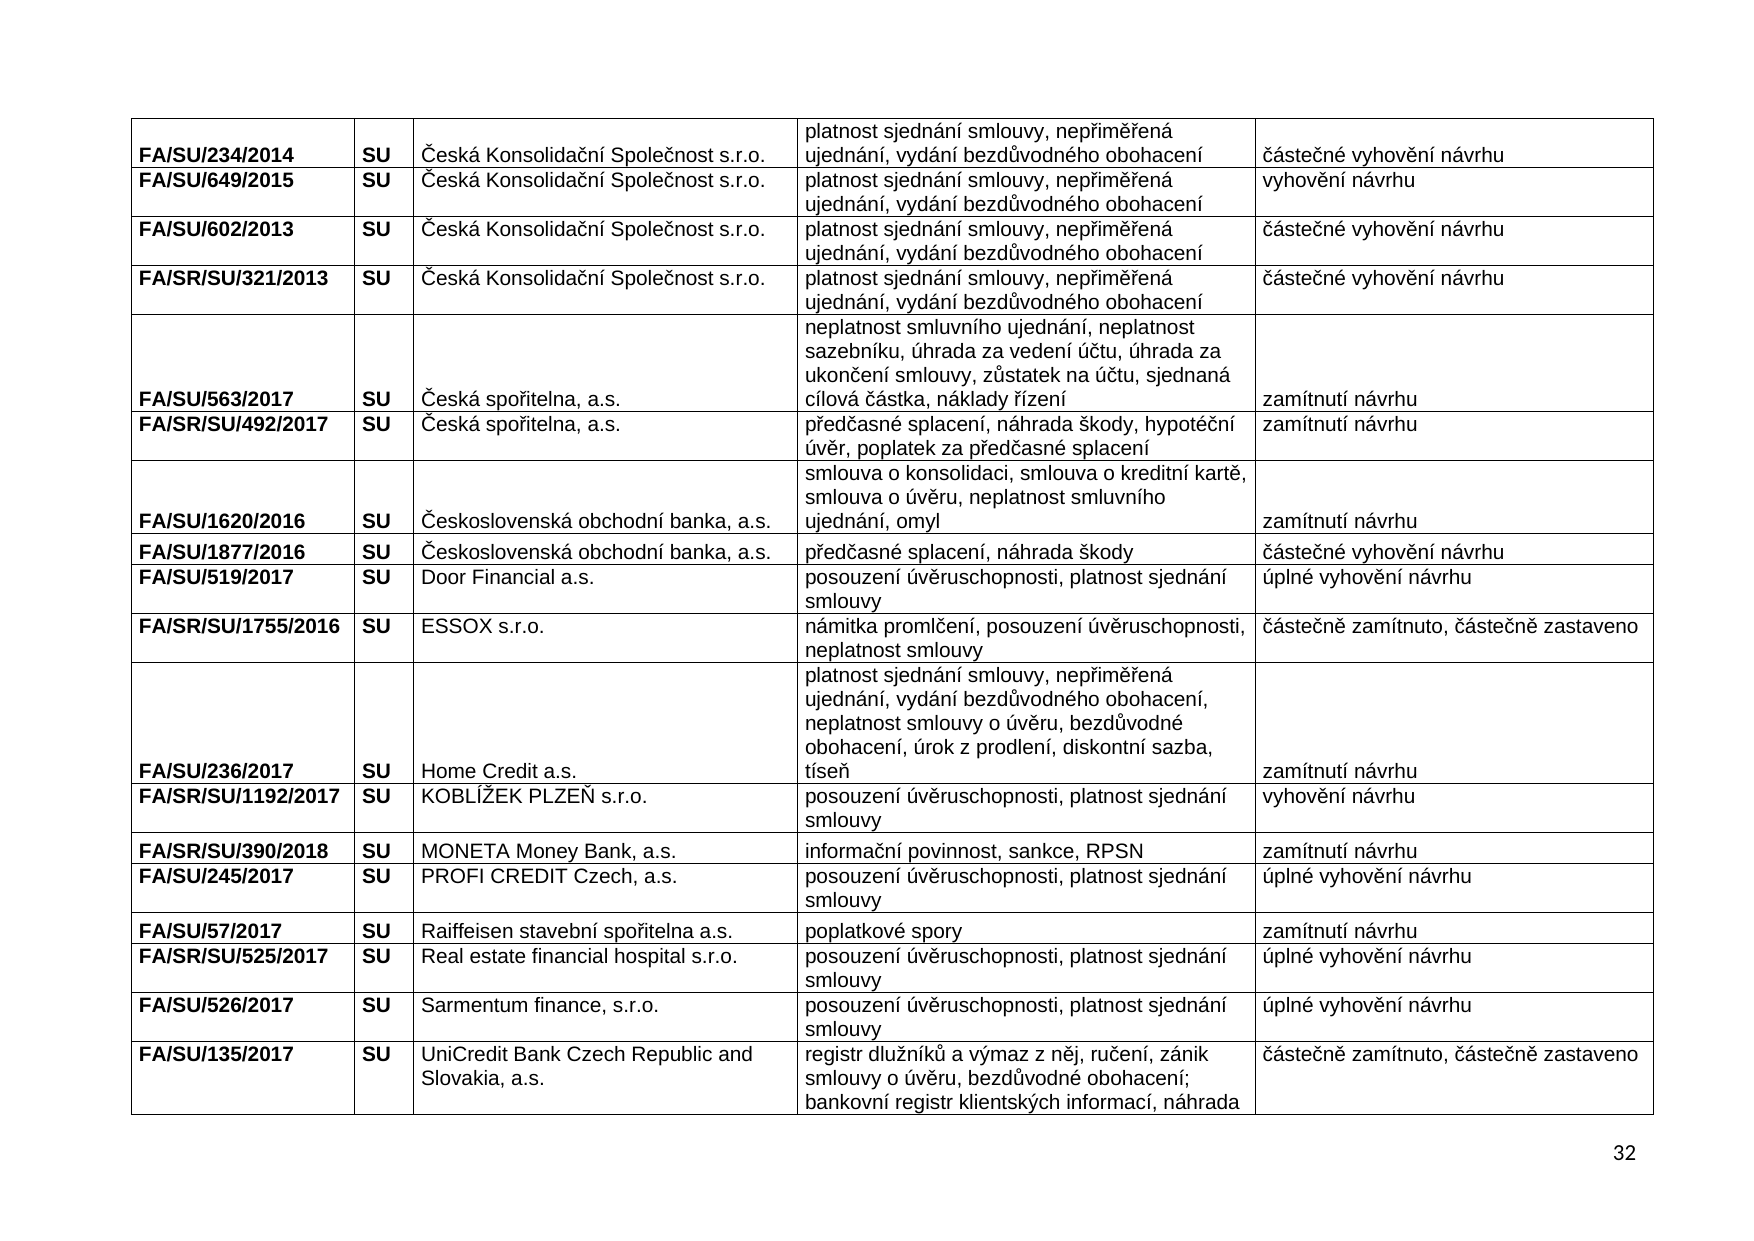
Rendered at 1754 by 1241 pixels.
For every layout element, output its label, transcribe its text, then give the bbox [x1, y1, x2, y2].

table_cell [1256, 1042, 1653, 1114]
table_cell Real estate financial hospital s.r.o. [414, 944, 797, 992]
table_cell úplné vyhovění návrhu [1256, 864, 1653, 912]
table_cell neplatnost smluvního ujednání, neplatnost sazebníku, úhrada za vedení účtu, úhrada za ukončení smlouvy, zůstatek na účtu, sjednaná cílová částka, náklady řízení [798, 315, 1255, 411]
table_cell Česká Konsolidační Společnost s.r.o. [414, 217, 797, 265]
table_cell předčasné splacení, náhrada škody, hypotéční úvěr, poplatek za předčasné splacení [798, 412, 1255, 460]
table_cell FA/SR/SU/1192/2017 [132, 784, 354, 832]
table_cell SU [355, 864, 413, 912]
table_cell vyhovění návrhu [1256, 784, 1653, 832]
table_cell FA/SU/602/2013 [132, 217, 354, 265]
table_cell SU [355, 217, 413, 265]
table_cell předčasné splacení, náhrada škody [798, 534, 1255, 564]
table_cell SU [355, 534, 413, 564]
table_cell FA/SU/57/2017 [132, 913, 354, 943]
table_cell posouzení úvěruschopnosti, platnost sjednání smlouvy [798, 944, 1255, 992]
table_cell SU [355, 1042, 413, 1114]
table_cell Československá obchodní banka, a.s. [414, 534, 797, 564]
table_cell zamítnutí návrhu [1256, 913, 1653, 943]
table_cell FA/SR/SU/1755/2016 [132, 614, 354, 662]
table_cell FA/SU/519/2017 [132, 565, 354, 613]
table_cell zamítnutí návrhu [1256, 461, 1653, 533]
table_cell Door Financial a.s. [414, 565, 797, 613]
table_cell SU [355, 784, 413, 832]
table_cell posouzení úvěruschopnosti, platnost sjednání smlouvy [798, 864, 1255, 912]
table_cell částečné vyhovění návrhu [1256, 266, 1653, 314]
table_cell FA/SU/234/2014 [132, 119, 354, 167]
table_cell informační povinnost, sankce, RPSN [798, 833, 1255, 863]
table_cell vyhovění návrhu [1256, 168, 1653, 216]
table_cell posouzení úvěruschopnosti, platnost sjednání smlouvy [798, 784, 1255, 832]
table_cell SU [355, 266, 413, 314]
table_cell SU [355, 315, 413, 411]
table_cell SU [355, 944, 413, 992]
table_cell částečné vyhovění návrhu [1256, 534, 1653, 564]
table_cell částečné vyhovění návrhu [1256, 217, 1653, 265]
table_cell platnost sjednání smlouvy, nepřiměřená ujednání, vydání bezdůvodného obohacení [798, 168, 1255, 216]
table_cell poplatkové spory [798, 913, 1255, 943]
table_cell částečné vyhovění návrhu [1256, 119, 1653, 167]
table_cell platnost sjednání smlouvy, nepřiměřená ujednání, vydání bezdůvodného obohacení [798, 266, 1255, 314]
table_cell SU [355, 565, 413, 613]
table_cell FA/SR/SU/492/2017 [132, 412, 354, 460]
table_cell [414, 119, 797, 167]
table_cell platnost sjednání smlouvy, nepřiměřená ujednání, vydání bezdůvodného obohacení [798, 217, 1255, 265]
table_cell ESSOX s.r.o. [414, 614, 797, 662]
table_cell zamítnutí návrhu [1256, 412, 1653, 460]
table_cell Česká spořitelna, a.s. [414, 315, 797, 411]
table_cell zamítnutí návrhu [1256, 833, 1653, 863]
table_cell úplné vyhovění návrhu [1256, 944, 1653, 992]
table_cell SU [355, 913, 413, 943]
table_cell FA/SR/SU/525/2017 [132, 944, 354, 992]
table_cell Česká spořitelna, a.s. [414, 412, 797, 460]
table_cell KOBLÍŽEK PLZEŇ s.r.o. [414, 784, 797, 832]
table_cell FA/SU/135/2017 [132, 1042, 354, 1114]
table_cell smlouva o konsolidaci, smlouva o kreditní kartě, smlouva o úvěru, neplatnost smluvního ujednání, omyl [798, 461, 1255, 533]
table_cell FA/SU/563/2017 [132, 315, 354, 411]
table_cell FA/SU/526/2017 [132, 993, 354, 1041]
table_cell zamítnutí návrhu [1256, 315, 1653, 411]
table_cell posouzení úvěruschopnosti, platnost sjednání smlouvy [798, 993, 1255, 1041]
table_cell SU [355, 119, 413, 167]
table_cell námitka promlčení, posouzení úvěruschopnosti, neplatnost smlouvy [798, 614, 1255, 662]
table_cell SU [355, 614, 413, 662]
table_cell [798, 119, 1255, 167]
table_cell Sarmentum finance, s.r.o. [414, 993, 797, 1041]
table_cell platnost sjednání smlouvy, nepřiměřená ujednání, vydání bezdůvodného obohacení, neplatnost smlouvy o úvěru, bezdůvodné obohacení, úrok z prodlení, diskontní sazba, tíseň [798, 663, 1255, 783]
table_cell MONETA Money Bank, a.s. [414, 833, 797, 863]
table_cell FA/SU/649/2015 [132, 168, 354, 216]
table_cell FA/SU/236/2017 [132, 663, 354, 783]
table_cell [798, 1042, 1255, 1114]
table_cell zamítnutí návrhu [1256, 663, 1653, 783]
table_cell Home Credit a.s. [414, 663, 797, 783]
table_cell SU [355, 833, 413, 863]
table_cell FA/SU/245/2017 [132, 864, 354, 912]
table_cell Raiffeisen stavební spořitelna a.s. [414, 913, 797, 943]
table_cell SU [355, 168, 413, 216]
table_cell částečně zamítnuto, částečně zastaveno [1256, 614, 1653, 662]
table_cell FA/SU/1620/2016 [132, 461, 354, 533]
table_cell SU [355, 663, 413, 783]
table_cell PROFI CREDIT Czech, a.s. [414, 864, 797, 912]
table_cell FA/SR/SU/390/2018 [132, 833, 354, 863]
table_cell posouzení úvěruschopnosti, platnost sjednání smlouvy [798, 565, 1255, 613]
table_cell Československá obchodní banka, a.s. [414, 461, 797, 533]
table_cell SU [355, 993, 413, 1041]
table_cell SU [355, 461, 413, 533]
table_cell FA/SR/SU/321/2013 [132, 266, 354, 314]
table_cell SU [355, 412, 413, 460]
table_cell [414, 1042, 797, 1114]
table_cell Česká Konsolidační Společnost s.r.o. [414, 266, 797, 314]
table_cell Česká Konsolidační Společnost s.r.o. [414, 168, 797, 216]
table_cell úplné vyhovění návrhu [1256, 993, 1653, 1041]
table_cell FA/SU/1877/2016 [132, 534, 354, 564]
table_cell úplné vyhovění návrhu [1256, 565, 1653, 613]
